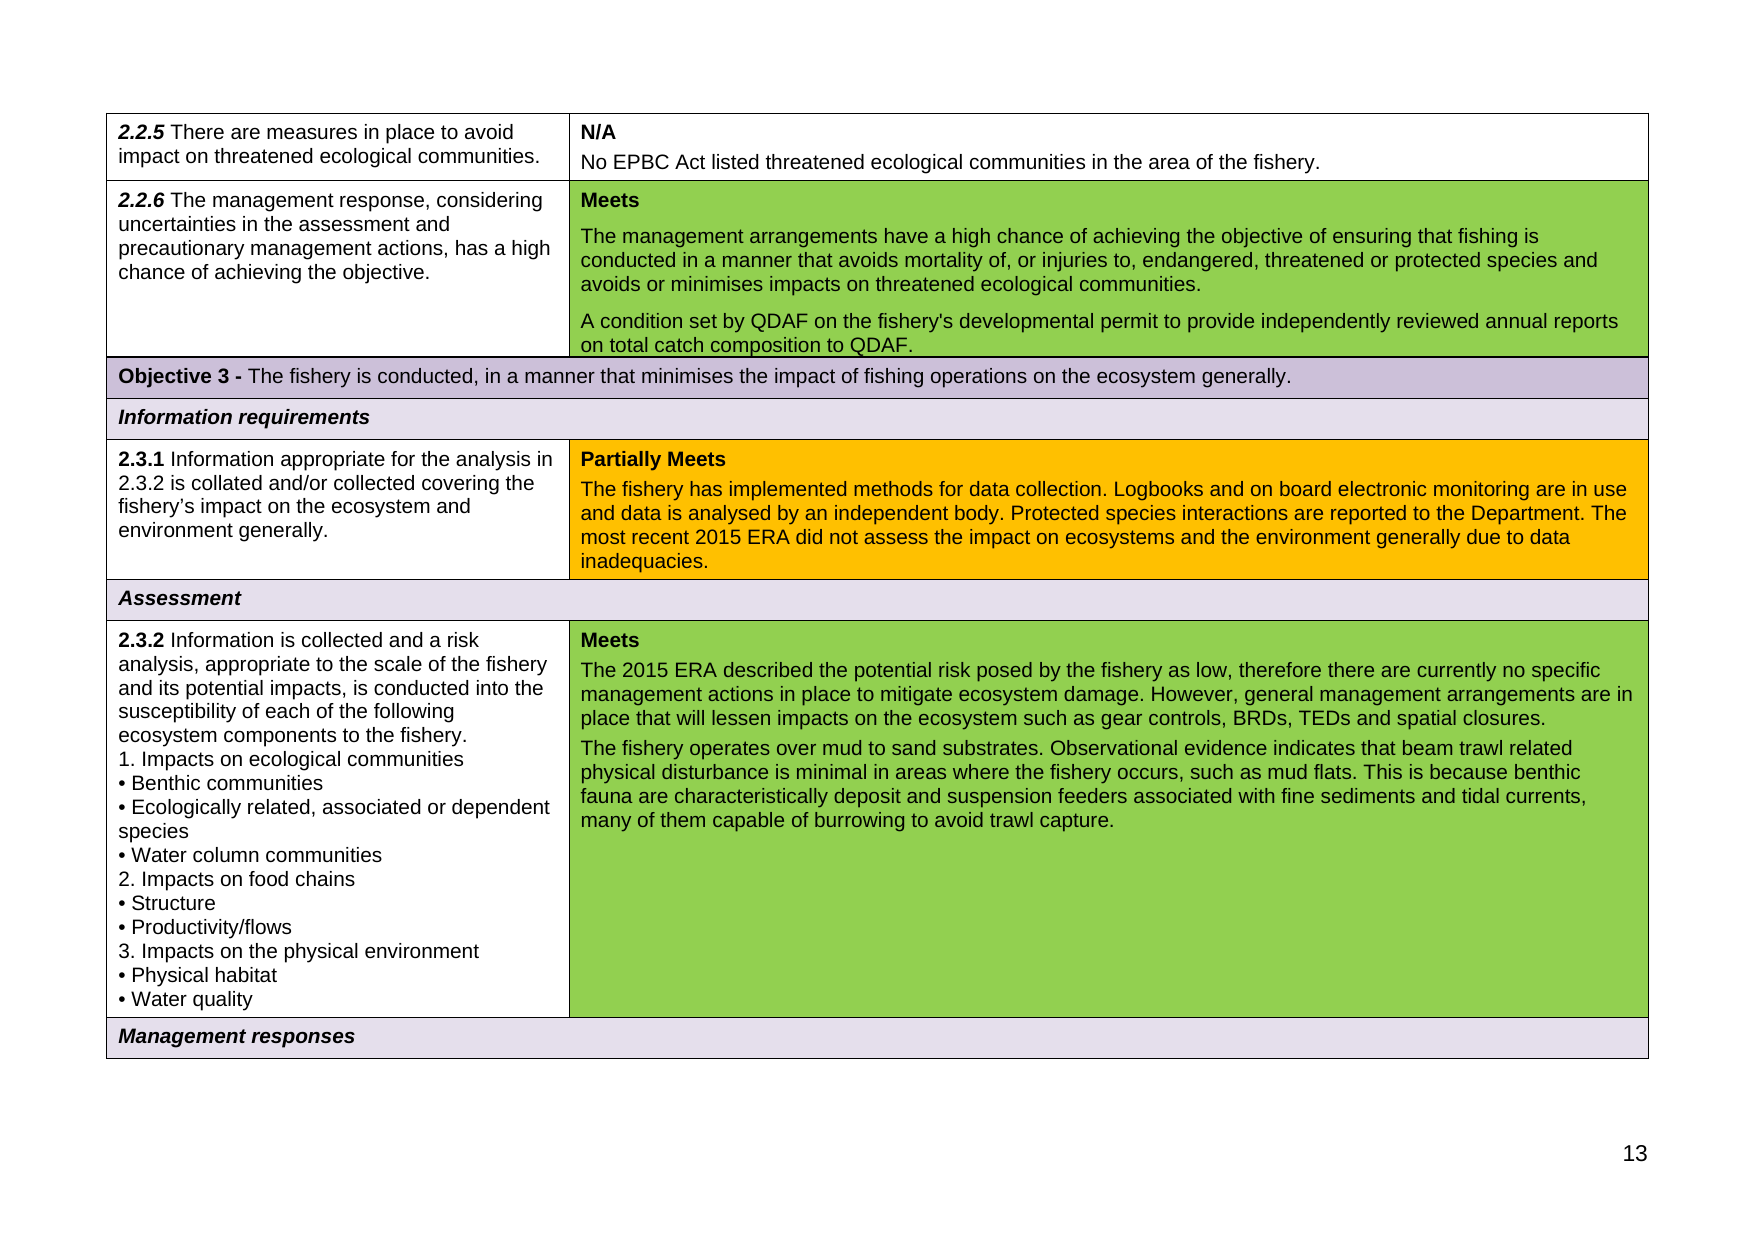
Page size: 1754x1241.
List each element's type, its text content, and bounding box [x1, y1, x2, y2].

table_cell 2.2.6 The management response, considering uncertainties in the assessment and precautionary management actions, has a high chance of achieving the objective. [107, 181, 569, 356]
table_cell 2.2.5 There are measures in place to avoid impact on threatened ecological communities. [107, 114, 569, 180]
table_cell 2.3.2 Information is collected and a risk analysis, appropriate to the scale of the fishery and its potential impacts, is conducted into the susceptibility of each of the following ecosystem components to the fishery. 1. Impacts on ecological communities • Benthic communities • Ecologically related, associated or dependent species • Water column communities 2. Impacts on food chains • Structure • Productivity/flows 3. Impacts on the physical environment • Physical habitat • Water quality [107, 621, 569, 1017]
table_cell Partially Meets The fishery has implemented methods for data collection. Logbooks and on board electronic monitoring are in use and data is analysed by an independent body. Protected species interactions are reported to the Department. The most recent 2015 ERA did not assess the impact on ecosystems and the environment generally due to data inadequacies. [570, 440, 1648, 579]
table_cell Meets The 2015 ERA described the potential risk posed by the fishery as low, therefore there are currently no specific management actions in place to mitigate ecosystem damage. However, general management arrangements are in place that will lessen impacts on the ecosystem such as gear controls, BRDs, TEDs and spatial closures. The fishery operates over mud to sand substrates. Observational evidence indicates that beam trawl related physical disturbance is minimal in areas where the fishery occurs, such as mud flats. This is because benthic fauna are characteristically deposit and suspension feeders associated with fine sediments and tidal currents, many of them capable of burrowing to avoid trawl capture. [570, 621, 1648, 1017]
table_cell 2.3.1 Information appropriate for the analysis in 2.3.2 is collated and/or collected covering the fishery’s impact on the ecosystem and environment generally. [107, 440, 569, 579]
table_cell Meets The management arrangements have a high chance of achieving the objective of ensuring that fishing is conducted in a manner that avoids mortality of, or injuries to, endangered, threatened or protected species and avoids or minimises impacts on threatened ecological communities. A condition set by QDAF on the fishery's developmental permit to provide independently reviewed annual reports on total catch composition to QDAF. [570, 181, 1648, 356]
table_cell N/A No EPBC Act listed threatened ecological communities in the area of the fishery. [570, 114, 1648, 180]
table_cell Management responses [107, 1018, 1648, 1058]
table_cell Assessment [107, 580, 1648, 620]
table_cell Information requirements [107, 399, 1648, 439]
table_cell Objective 3 - The fishery is conducted, in a manner that minimises the impact of fishing operations on the ecosystem generally. [107, 358, 1648, 398]
